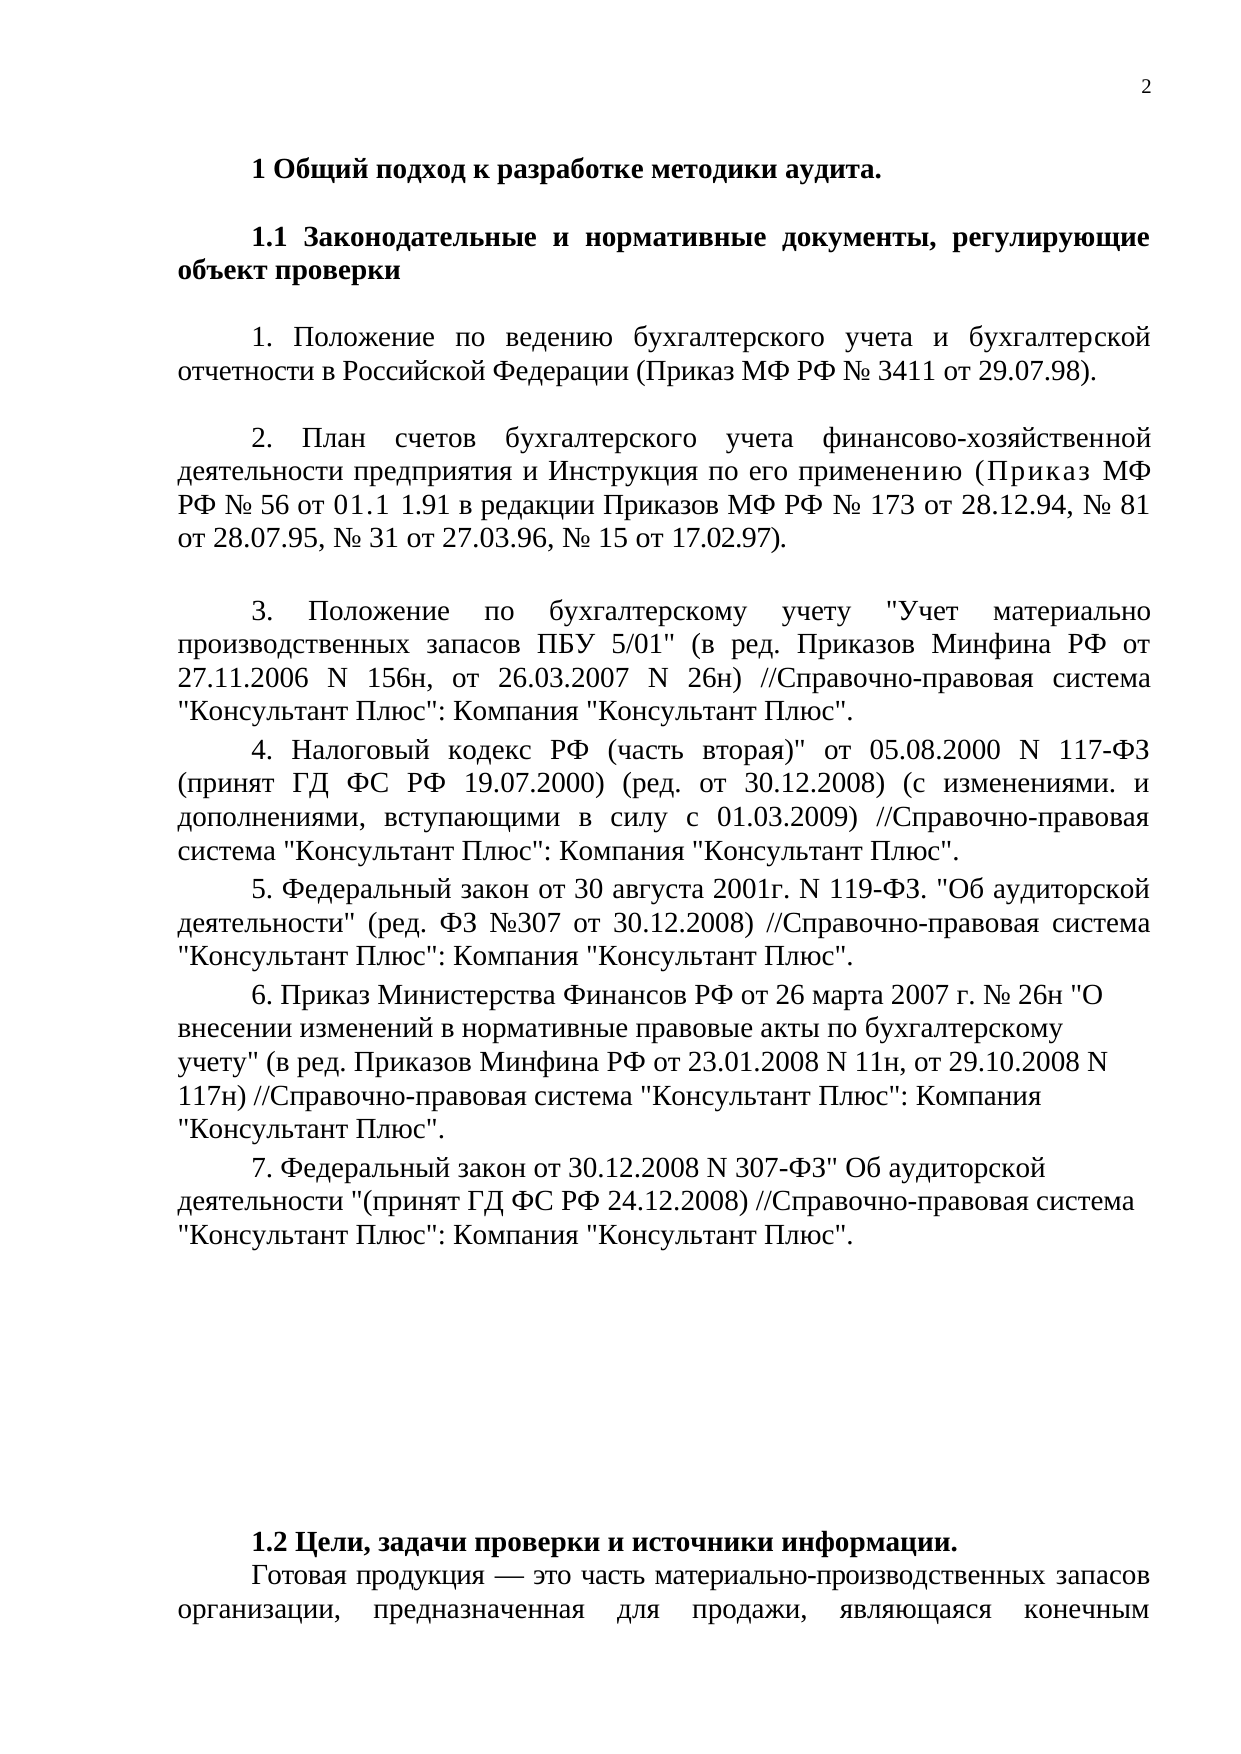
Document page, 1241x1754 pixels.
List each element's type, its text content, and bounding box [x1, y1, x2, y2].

text 1 Общий подход к разработке методики аудита. [177, 152, 1150, 185]
text 4. Налоговый кодекс РФ (часть вторая)" от 05.08.2000 N 117-ФЗ (принят ГД ФС РФ 19.07.2000) (ред. от 30.12.2008) (с изменениями. и дополнениями, вступающими в силу с 01.03.2009) //Справочно-правовая система "Консультант Плюс": Компания "Консультант Плюс". [177, 732, 1150, 866]
text 7. Федеральный закон от 30.12.2008 N 307-ФЗ" Об аудиторской деятельности "(принят ГД ФС РФ 24.12.2008) //Справочно-правовая система "Консультант Плюс": Компания "Консультант Плюс". [177, 1150, 1152, 1251]
text 5. Федеральный закон от 30 августа 2001г. N 119-ФЗ. "Об аудиторской деятельности" (ред. ФЗ №307 от 30.12.2008) //Справочно-правовая система "Консультант Плюс": Компания "Консультант Плюс". [177, 871, 1152, 972]
text 6. Приказ Министерства Финансов РФ от 26 марта . № 26н "О внесении изменений в нормативные правовые акты по бухгалтерскому учету" (в ред. Приказов Минфина РФ от 23.01.2008 N 11н, от 29.10.2008 N 117н) //Справочно-правовая система "Консультант Плюс": Компания "Консультант Плюс". [177, 977, 1152, 1145]
text 3. Положение по бухгалтерскому учету "Учет материально производственных запасов ПБУ 5/01" (в ред. Приказов Минфина РФ от 27.11.2006 N 156н, от 26.03.2007 N 26н) //Справочно-правовая система "Консультант Плюс": Компания "Консультант Плюс". [177, 593, 1152, 727]
text 1.2 Цели, задачи проверки и источники информации. [177, 1524, 1150, 1557]
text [177, 1557, 1150, 1624]
text 2. План счетов бухгалтерского учета финансово-хозяйственной деятельности предприятия и Инструкция по его применению (Приказ МФ РФ № 56 от 01.1 1.91 в редакции Приказов МФ РФ № 173 от 28.12.94, № 81 от 28.07.95, № 31 от 27.03.96, № 15 от 17.02.97). [177, 420, 1151, 554]
text 1. Положение по ведению бухгалтерского учета и бухгалтерской отчетности в Российской Федерации (Приказ МФ РФ № 3411 от 29.07.98). [177, 319, 1151, 386]
text 1.1 Законодательные и нормативные документы, регулирующие объект проверки [177, 219, 1150, 286]
